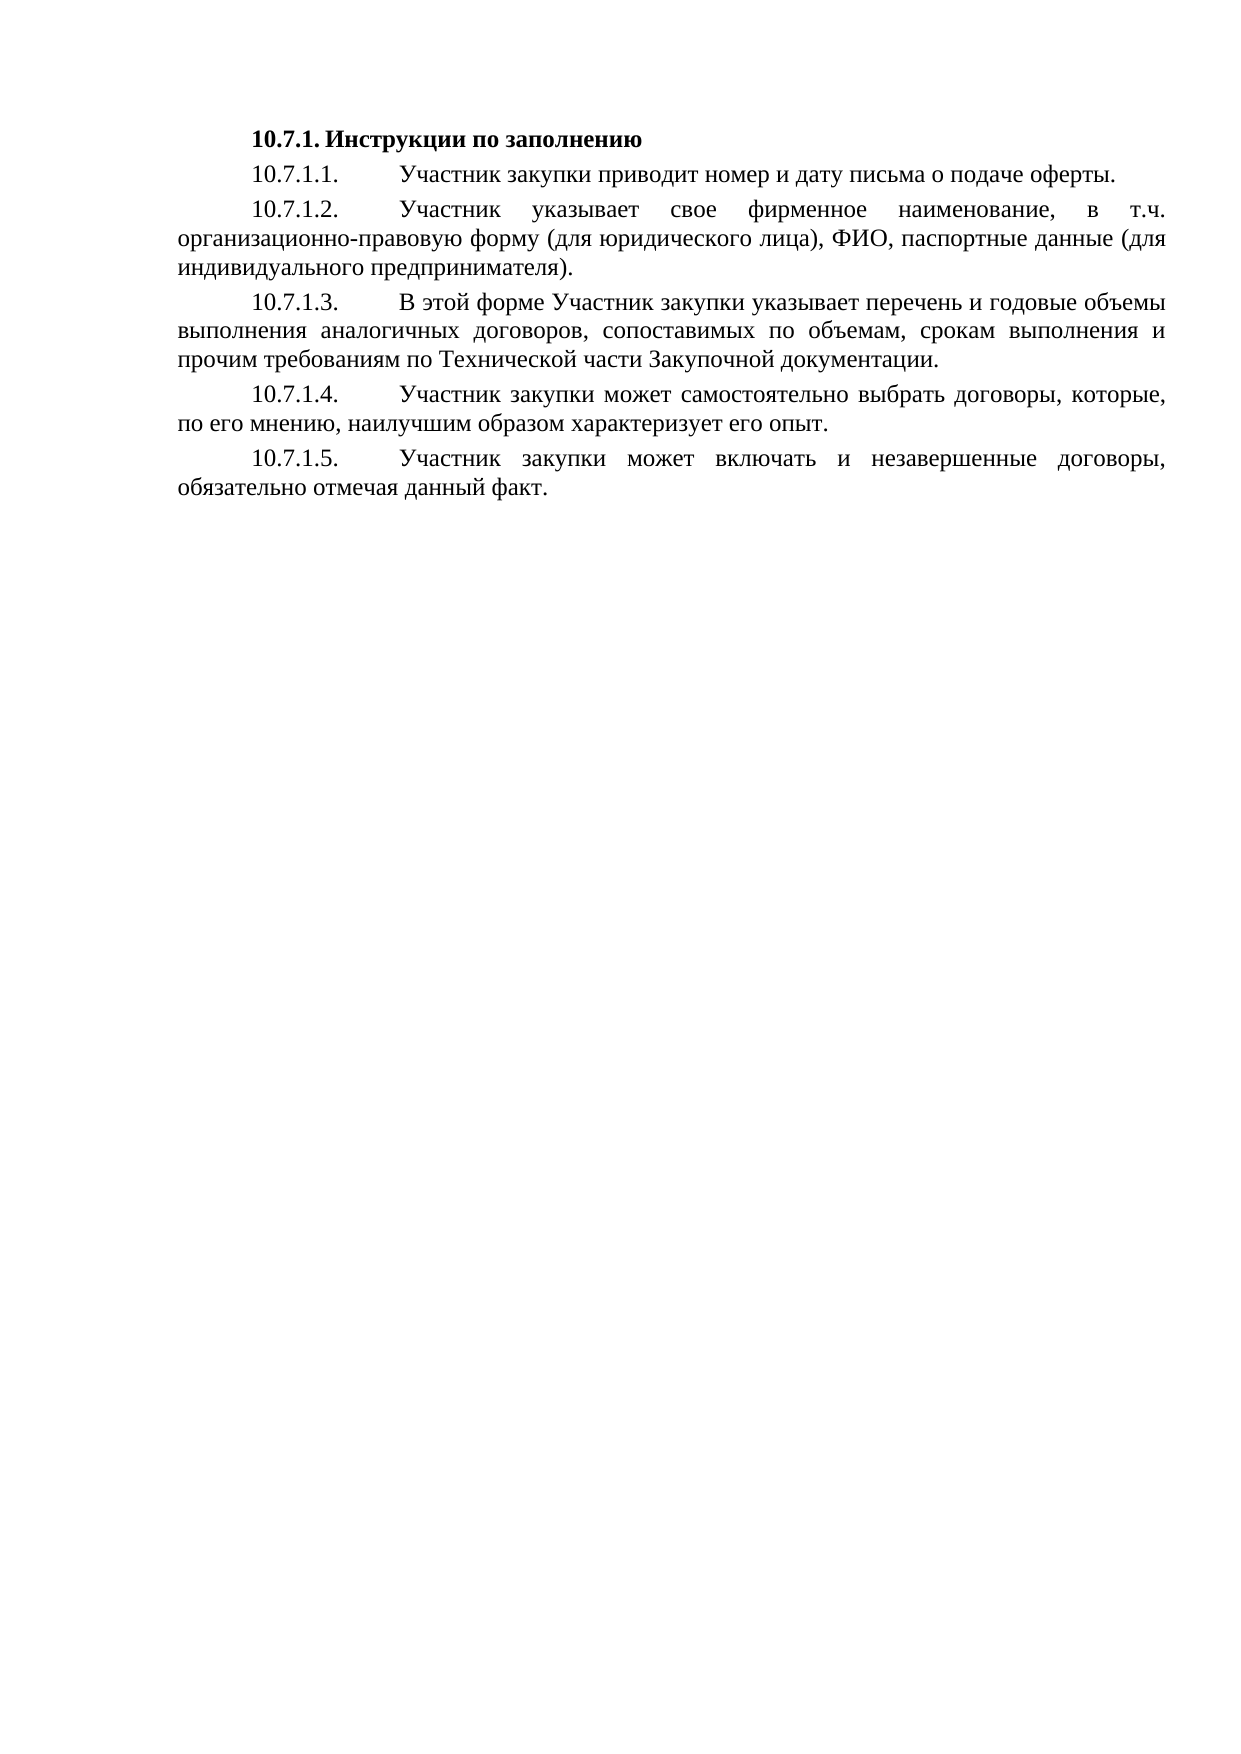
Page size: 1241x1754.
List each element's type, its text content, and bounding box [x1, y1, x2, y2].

list Участник указывает свое фирменное наименование, в т.ч. организационно-правовую форму (для юридического лица), ФИО, паспортные данные (для индивидуального предпринимателя). [177, 194, 1167, 281]
list Участник закупки может самостоятельно выбрать договоры, которые, по его мнению, наилучшим образом характеризует его опыт. [177, 379, 1167, 437]
list В этой форме Участник закупки указывает перечень и годовые объемы выполнения аналогичных договоров, сопоставимых по объемам, срокам выполнения и прочим требованиям по Технической части Закупочной документации. [177, 287, 1167, 373]
list Инструкции по заполнению [177, 124, 1167, 153]
list Участник закупки может включать и незавершенные договоры, обязательно отмечая данный факт. [177, 443, 1167, 501]
list Участник закупки приводит номер и дату письма о подаче оферты. [177, 159, 1167, 188]
